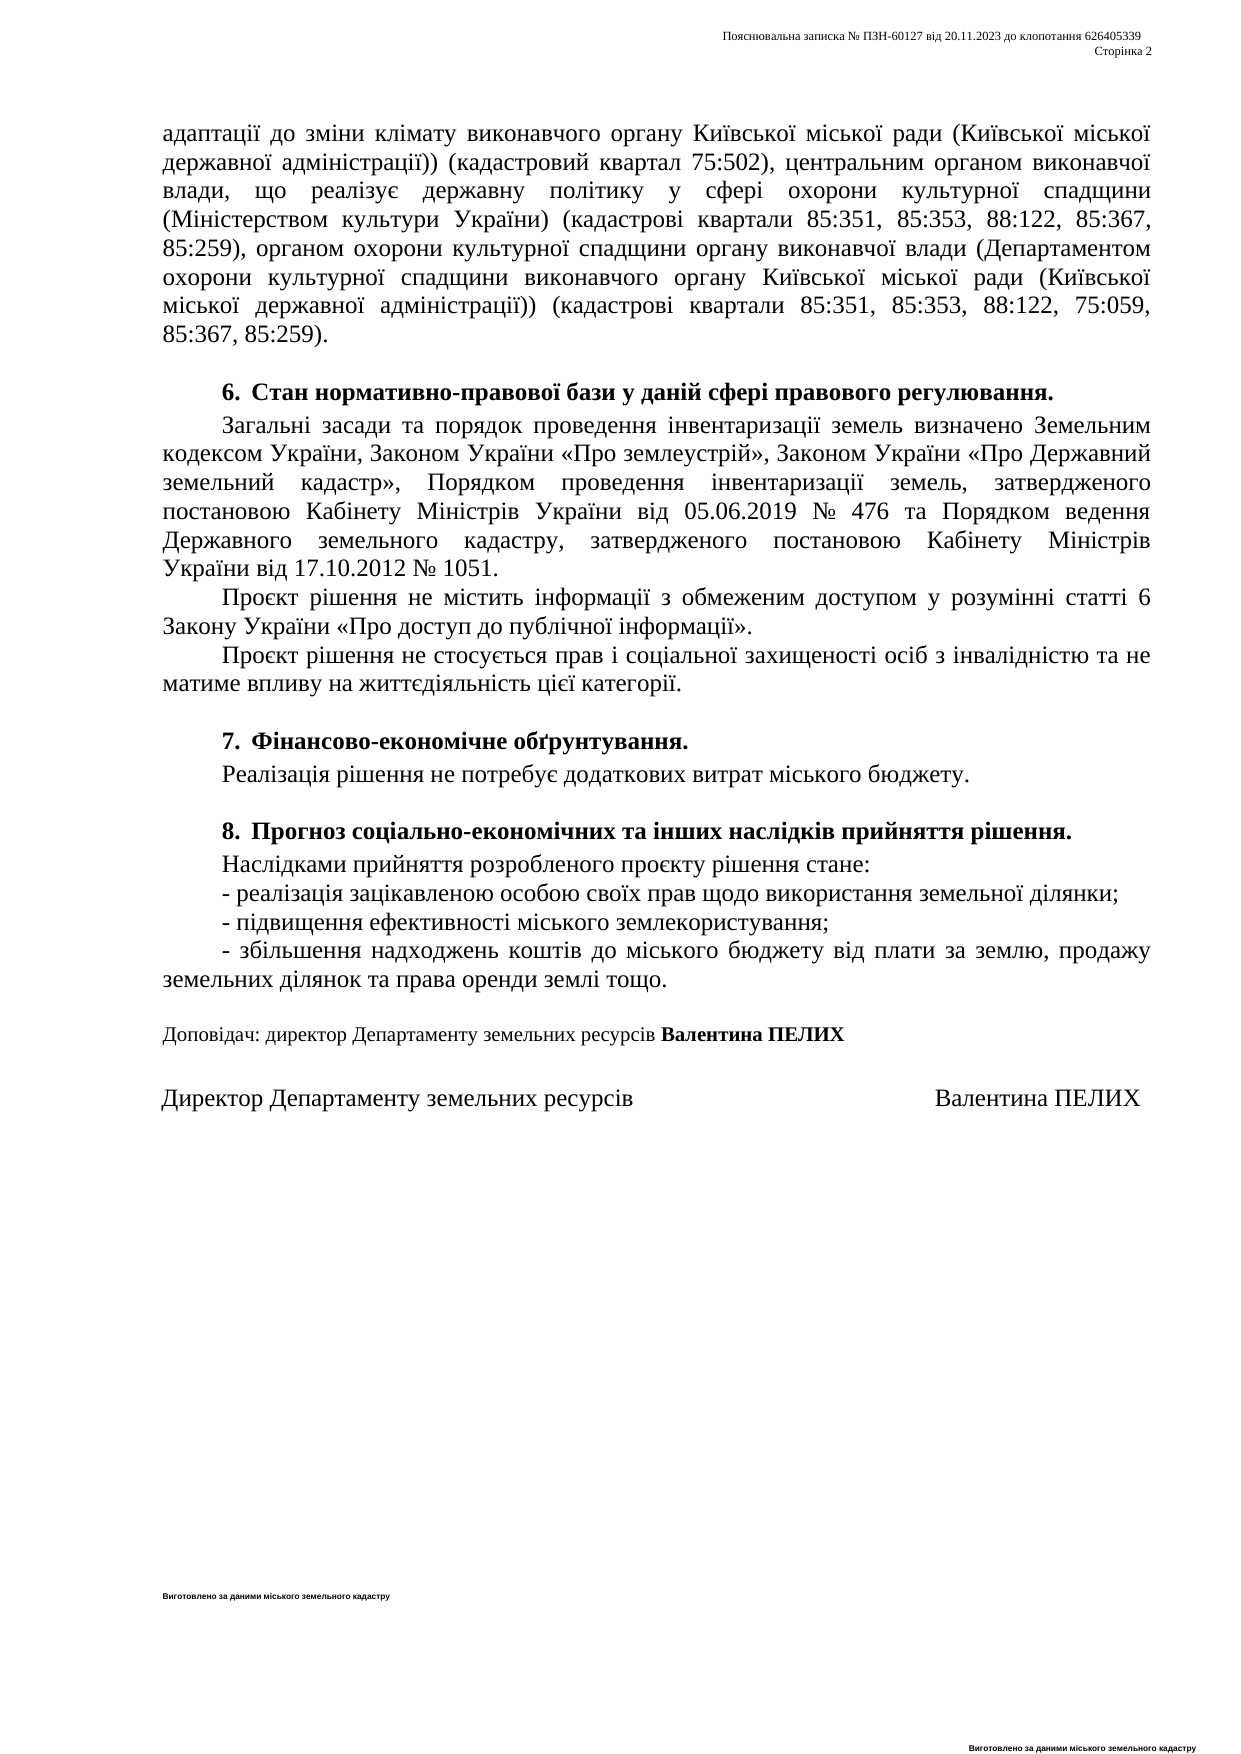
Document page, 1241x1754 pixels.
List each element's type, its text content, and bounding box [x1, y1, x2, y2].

text Загальні засади та порядок проведення інвентаризації земель визначено Земельним кодексом України, Законом України «Про землеустрій», Законом України «Про Державний земельний кадастр», Порядком проведення інвентаризації земель, затвердженого постановою Кабінету Міністрів України від 05.06.2019 № 476 та Порядком ведення Державного земельного кадастру, затвердженого постановою Кабінету Міністрів України від 17.10.2012 № 1051. [162, 410, 1152, 582]
text Проєкт рішення не стосується прав і соціальної захищеності осіб з інвалідністю та не матиме впливу на життєдіяльність цієї категорії. [162, 640, 1152, 697]
text Реалізація рішення не потребує додаткових витрат міського бюджету. [162, 759, 1152, 788]
text - підвищення ефективності міського землекористування; [162, 907, 1152, 936]
text - збільшення надходжень коштів до міського бюджету від плати за землю, продажу земельних ділянок та права оренди землі тощо. [162, 936, 1152, 993]
list Фінансово-економічне обґрунтування. [162, 726, 1152, 755]
list Стан нормативно-правової бази у даній сфері правового регулювання. [162, 377, 1152, 406]
text Наслідками прийняття розробленого проєкту рішення стане: [162, 849, 1152, 878]
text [162, 118, 1152, 348]
list Прогноз соціально-економічних та інших наслідків прийняття рішення. [162, 816, 1152, 845]
text Проєкт рішення не містить інформації з обмеженим доступом у розумінні статті 6 Закону України «Про доступ до публічної інформації». [162, 582, 1152, 640]
table_header Валентина ПЕЛИХ [658, 1084, 1152, 1152]
table_header Директор Департаменту земельних ресурсів [163, 1084, 657, 1152]
text - реалізація зацікавленою особою своїх прав щодо використання земельної ділянки; [162, 878, 1152, 907]
text Доповідач: директор Департаменту земельних ресурсів Валентина ПЕЛИХ [162, 1022, 1152, 1046]
